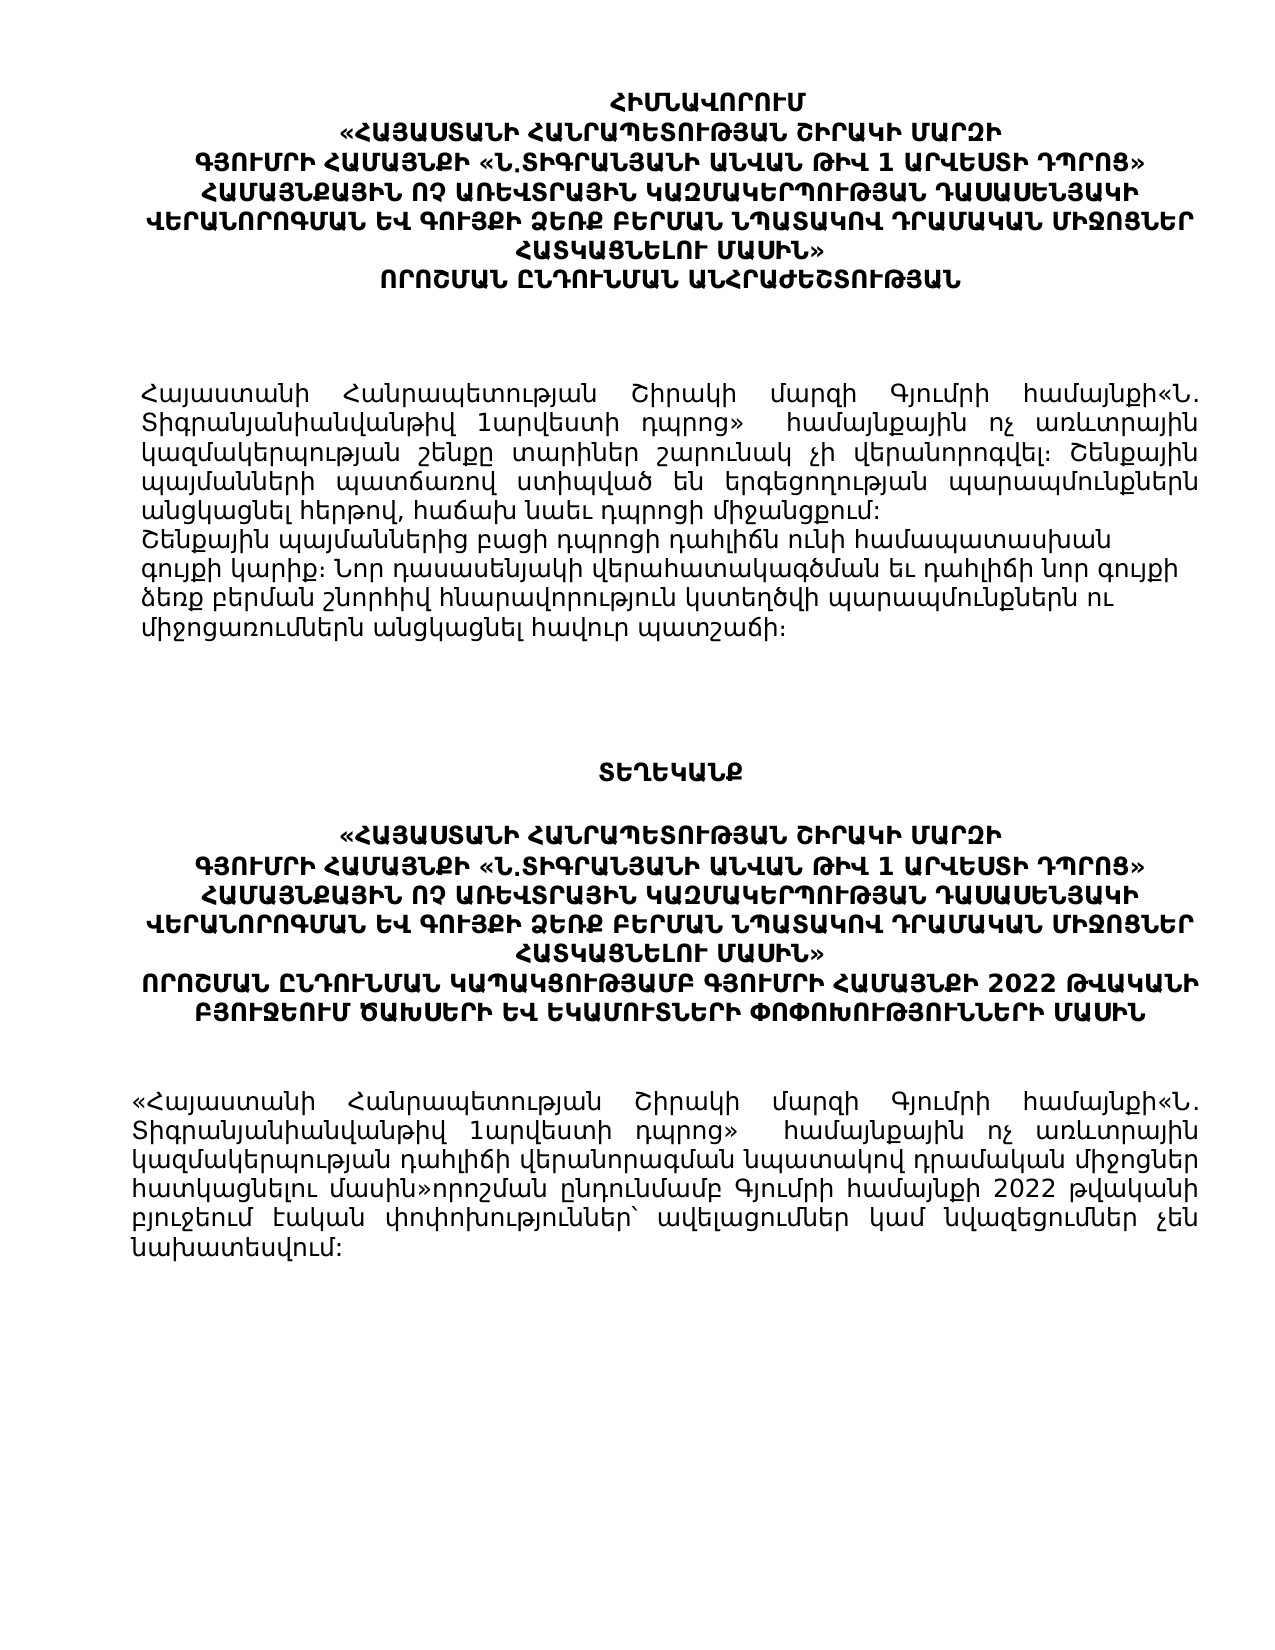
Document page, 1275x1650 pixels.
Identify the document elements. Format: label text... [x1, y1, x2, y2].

text «ՀԱՅԱՍՏԱՆԻ ՀԱՆՐԱՊԵՏՈՒԹՅԱՆ ՇԻՐԱԿԻ ՄԱՐԶԻ [141, 821, 1200, 851]
text ՈՐՈՇՄԱՆ ԸՆԴՈՒՆՄԱՆ ԿԱՊԱԿՑՈՒԹՅԱՄԲ ԳՅՈՒՄՐԻ ՀԱՄԱՅՆՔԻ 2022 ԹՎԱԿԱՆԻ ԲՅՈՒՋԵՈՒՄ ԾԱԽՍԵՐԻ ԵՎ ԵԿԱՄՈՒՏՆԵՐԻ ՓՈՓՈԽՈՒԹՅՈՒՆՆԵՐԻ ՄԱՍԻՆ [141, 969, 1200, 1027]
text ՏԵՂԵԿԱՆՔ [141, 759, 1200, 788]
list ՀԻՄՆԱՎՈՐՈՒՄ [216, 89, 1200, 118]
text ՈՐՈՇՄԱՆ ԸՆԴՈՒՆՄԱՆ ԱՆՀՐԱԺԵՇՏՈՒԹՅԱՆ [141, 265, 1200, 294]
text «ՀԱՅԱՍՏԱՆԻ ՀԱՆՐԱՊԵՏՈՒԹՅԱՆ ՇԻՐԱԿԻ ՄԱՐԶԻ [141, 118, 1200, 147]
text Շենքային պայմաններից բացի դպրոցի դահլիճն ունի համապատասխան գույքի կարիք։ Նոր դասասենյակի վերահատակագծման եւ դահլիճի նոր գույքի ձեռք բերման շնորհիվ հնարավորություն կստեղծվի պարապմունքներն ու միջոցառումներն անցկացնել հավուր պատշաճի։ [141, 525, 1200, 642]
text «Հայաստանի Հանրապետության Շիրակի մարզի Գյումրի համայնքի«Ն․Տիգրանյանիանվանթիվ 1արվեստի դպրոց» համայնքային ոչ առևտրային կազմակերպության դահլիճի վերանորագման նպատակով դրամական միջոցներ հատկացնելու մասին»որոշման ընդունմամբ Գյումրի համայնքի 2022 թվականի բյուջեում էական փոփոխություններ՝ ավելացումներ կամ նվազեցումներ չեն նախատեսվում: [131, 1085, 1200, 1262]
text ԳՅՈՒՄՐԻ ՀԱՄԱՅՆՔԻ «Ն․ՏԻԳՐԱՆՅԱՆԻ ԱՆՎԱՆ ԹԻՎ 1 ԱՐՎԵՍՏԻ ԴՊՐՈՑ» ՀԱՄԱՅՆՔԱՅԻՆ ՈՉ ԱՌԵՎՏՐԱՅԻՆ ԿԱԶՄԱԿԵՐՊՈՒԹՅԱՆ ԴԱՍԱՍԵՆՅԱԿԻ ՎԵՐԱՆՈՐՈԳՄԱՆ ԵՎ ԳՈՒՅՔԻ ՁԵՌՔ ԲԵՐՄԱՆ ՆՊԱՏԱԿՈՎ ԴՐԱՄԱԿԱՆ ՄԻՋՈՑՆԵՐ ՀԱՏԿԱՑՆԵԼՈՒ ՄԱՍԻՆ» [141, 851, 1200, 969]
text ԳՅՈՒՄՐԻ ՀԱՄԱՅՆՔԻ «Ն․ՏԻԳՐԱՆՅԱՆԻ ԱՆՎԱՆ ԹԻՎ 1 ԱՐՎԵՍՏԻ ԴՊՐՈՑ» ՀԱՄԱՅՆՔԱՅԻՆ ՈՉ ԱՌԵՎՏՐԱՅԻՆ ԿԱԶՄԱԿԵՐՊՈՒԹՅԱՆ ԴԱՍԱՍԵՆՅԱԿԻ ՎԵՐԱՆՈՐՈԳՄԱՆ ԵՎ ԳՈՒՅՔԻ ՁԵՌՔ ԲԵՐՄԱՆ ՆՊԱՏԱԿՈՎ ԴՐԱՄԱԿԱՆ ՄԻՋՈՑՆԵՐ ՀԱՏԿԱՑՆԵԼՈՒ ՄԱՍԻՆ» [141, 147, 1200, 265]
text Հայաստանի Հանրապետության Շիրակի մարզի Գյումրի համայնքի«Ն․Տիգրանյանիանվանթիվ 1արվեստի դպրոց» համայնքային ոչ առևտրային կազմակերպության շենքը տարիներ շարունակ չի վերանորոգվել։ Շենքային պայմանների պատճառով ստիպված են երգեցողության պարապմունքներն անցկացնել հերթով, հաճախ նաեւ դպրոցի միջանցքում: [141, 378, 1200, 525]
